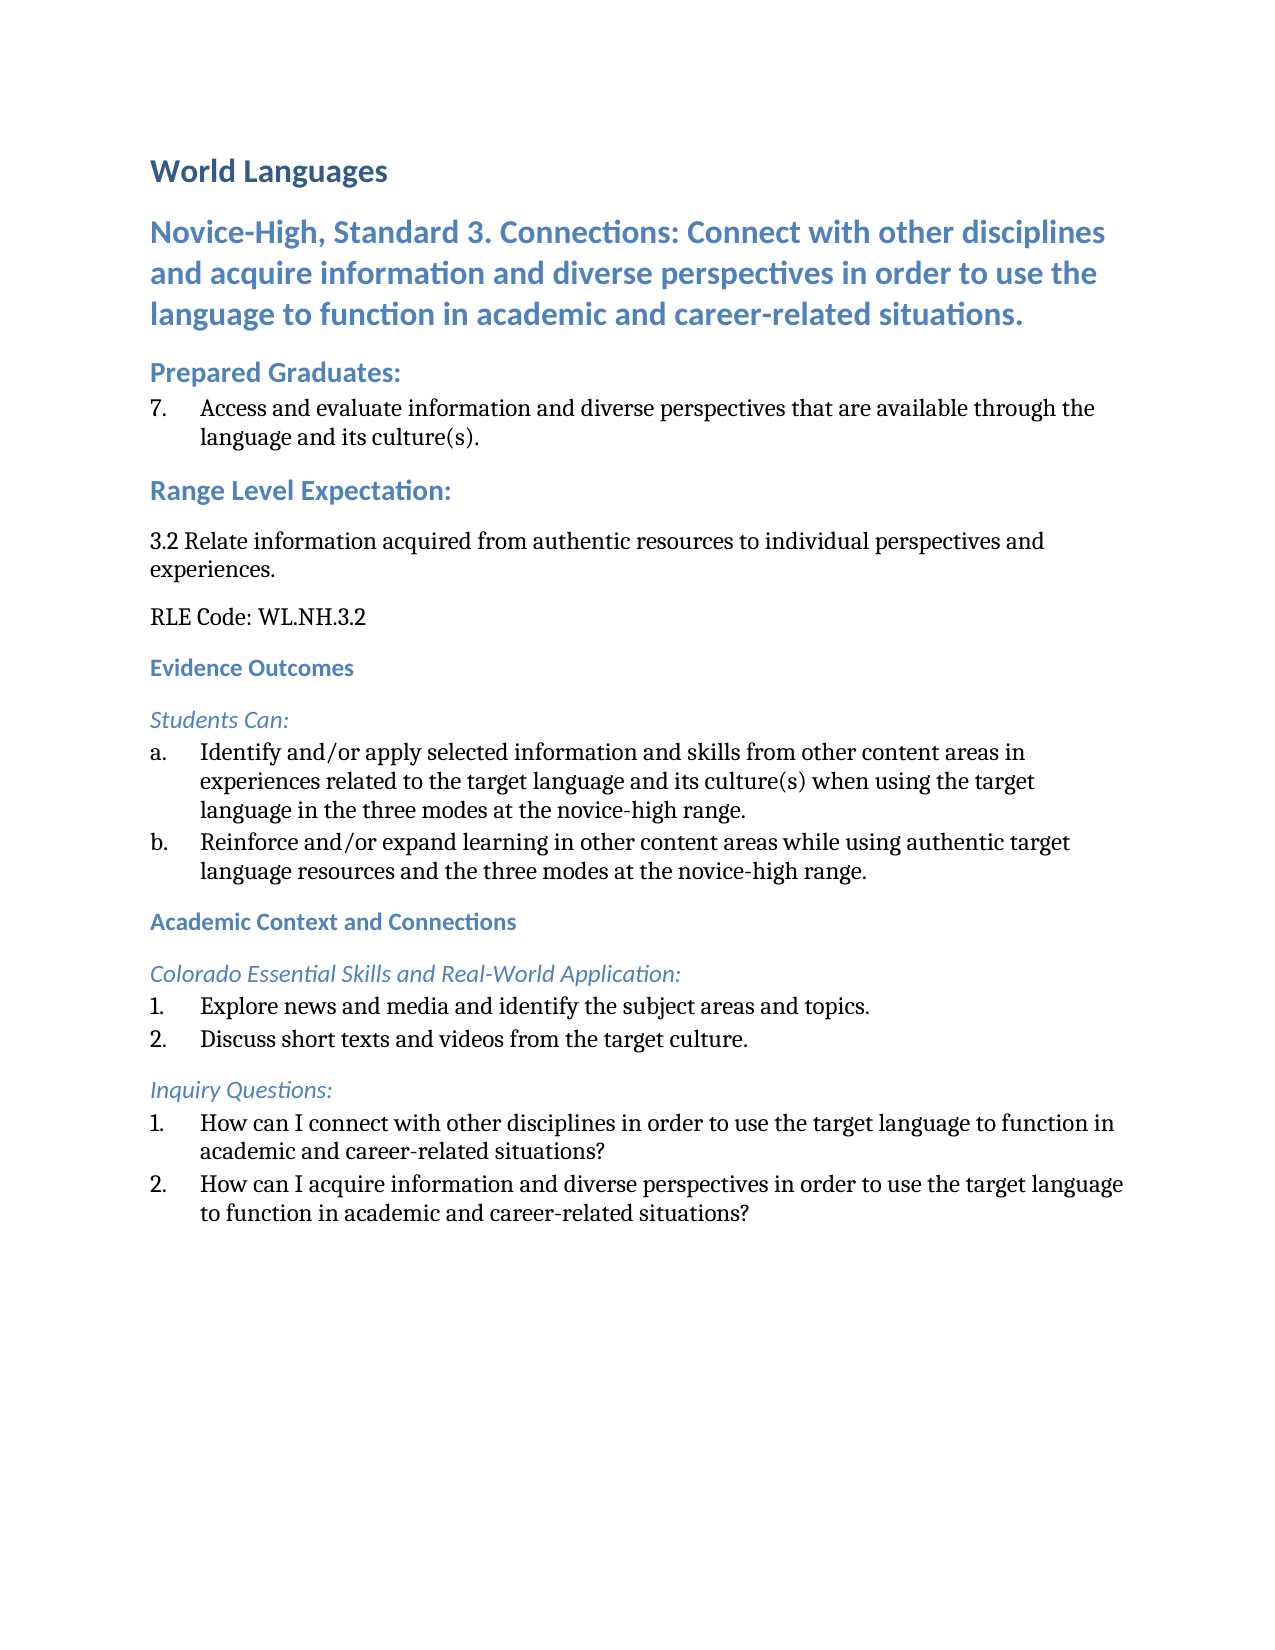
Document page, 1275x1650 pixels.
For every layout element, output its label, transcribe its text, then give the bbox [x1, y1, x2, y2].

list How can I connect with other disciplines in order to use the target language to function in academic and career-related situations? [150, 1108, 1125, 1166]
list Identify and/or apply selected information and skills from other content areas in experiences related to the target language and its culture(s) when using the target language in the three modes at the novice-high range. [150, 738, 1125, 824]
list Reinforce and/or expand learning in other content areas while using authentic target language resources and the three modes at the novice-high range. [150, 828, 1125, 886]
list How can I acquire information and diverse perspectives in order to use the target language to function in academic and career-related situations? [150, 1170, 1125, 1227]
subtitle Evidence Outcomes [150, 652, 1125, 683]
subtitle Inquiry Questions: [150, 1074, 1125, 1105]
text 3.2 Relate information acquired from authentic resources to individual perspectives and experiences. [150, 527, 1125, 584]
subtitle Colorado Essential Skills and Real-World Application: [150, 958, 1125, 988]
text RLE Code: WL.NH.3.2 [150, 603, 1125, 632]
list Access and evaluate information and diverse perspectives that are available through the language and its culture(s). [150, 394, 1125, 451]
list Discuss short texts and videos from the target culture. [150, 1024, 1125, 1053]
subtitle Students Can: [150, 704, 1125, 734]
list Explore news and media and identify the subject areas and topics. [150, 992, 1125, 1021]
subtitle Novice-High, Standard 3. Connections: Connect with other disciplines and acquire information and diverse perspectives in order to use the language to function in academic and career-related situations. [150, 212, 1125, 334]
subtitle Academic Context and Connections [150, 906, 1125, 937]
subtitle Range Level Expectation: [150, 472, 1125, 508]
subtitle World Languages [150, 150, 1125, 191]
subtitle Prepared Graduates: [150, 354, 1125, 390]
